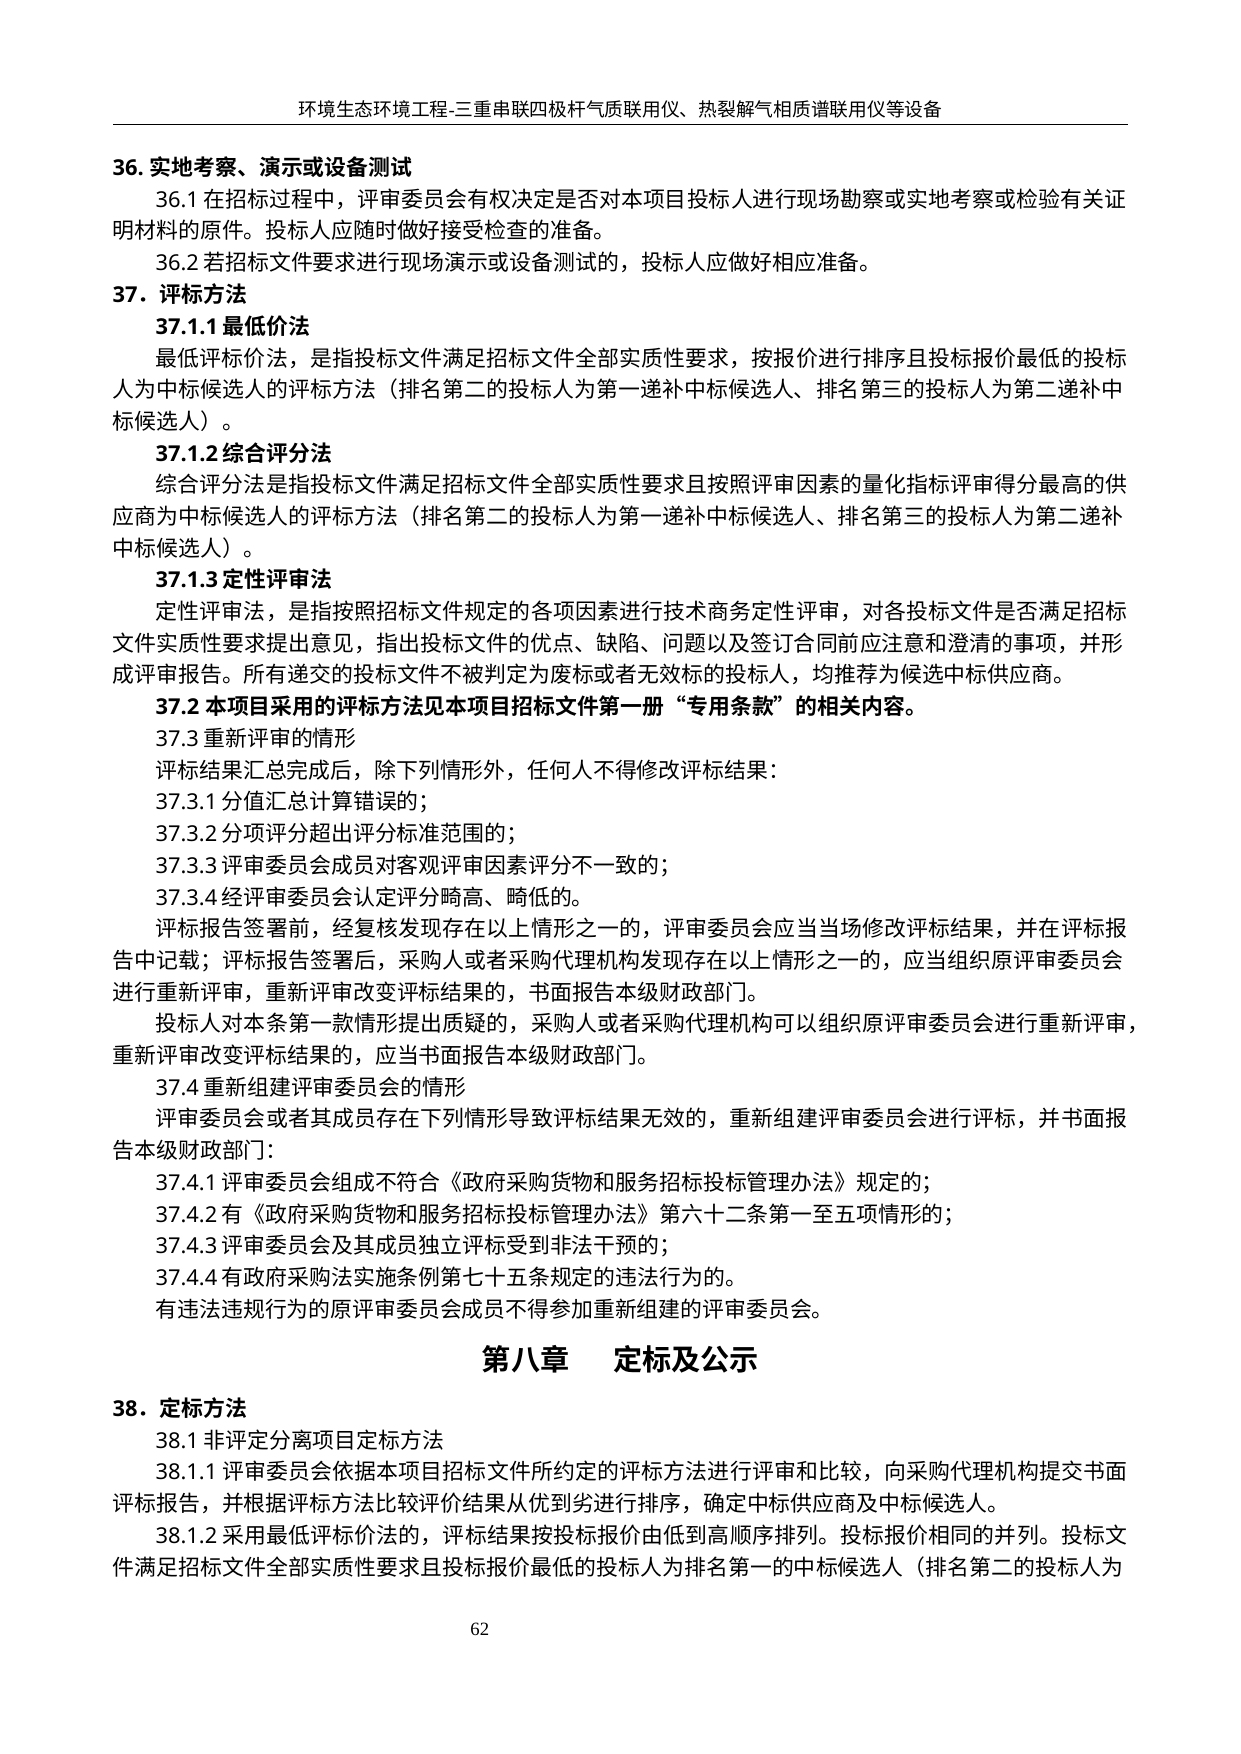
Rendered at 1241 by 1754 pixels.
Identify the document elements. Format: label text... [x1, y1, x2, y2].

text 37.1.2综合评分法 [112, 436, 1128, 467]
text 有违法违规行为的原评审委员会成员不得参加重新组建的评审委员会。 [112, 1292, 1128, 1323]
text 37.1.1最低价法 [112, 309, 1128, 341]
text 37.4.1评审委员会组成不符合《政府采购货物和服务招标投标管理办法》规定的； [112, 1165, 1128, 1197]
text 38.1非评定分离项目定标方法 [112, 1423, 1128, 1454]
text 36.2若招标文件要求进行现场演示或设备测试的，投标人应做好相应准备。 [112, 245, 1128, 277]
text 37.4重新组建评审委员会的情形 [112, 1070, 1128, 1101]
text 36.1在招标过程中，评审委员会有权决定是否对本项目投标人进行现场勘察或实地考察或检验有关证明材料的原件。投标人应随时做好接受检查的准备。 [112, 182, 1128, 245]
text 37.3.1分值汇总计算错误的； [112, 784, 1128, 816]
text 37.1.3定性评审法 [112, 562, 1128, 594]
text 36. 实地考察、演示或设备测试 [112, 150, 1128, 182]
text 38．定标方法 [112, 1391, 1128, 1423]
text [112, 1518, 1128, 1581]
text 37．评标方法 [112, 277, 1128, 309]
text 评标结果汇总完成后，除下列情形外，任何人不得修改评标结果： [112, 753, 1128, 784]
text 37.3.2分项评分超出评分标准范围的； [112, 816, 1128, 848]
text 综合评分法是指投标文件满足招标文件全部实质性要求且按照评审因素的量化指标评审得分最高的供应商为中标候选人的评标方法（排名第二的投标人为第一递补中标候选人、排名第三的投标人为第二递补中标候选人）。 [112, 467, 1128, 562]
text 37.2 本项目采用的评标方法见本项目招标文件第一册“专用条款”的相关内容。 [112, 689, 1128, 721]
text 定性评审法，是指按照招标文件规定的各项因素进行技术商务定性评审，对各投标文件是否满足招标文件实质性要求提出意见，指出投标文件的优点、缺陷、问题以及签订合同前应注意和澄清的事项，并形成评审报告。所有递交的投标文件不被判定为废标或者无效标的投标人，均推荐为候选中标供应商。 [112, 594, 1128, 689]
text 评标报告签署前，经复核发现存在以上情形之一的，评审委员会应当当场修改评标结果，并在评标报告中记载；评标报告签署后，采购人或者采购代理机构发现存在以上情形之一的，应当组织原评审委员会进行重新评审，重新评审改变评标结果的，书面报告本级财政部门。 [112, 911, 1128, 1006]
text 37.3.3评审委员会成员对客观评审因素评分不一致的； [112, 848, 1128, 879]
text 38.1.1评审委员会依据本项目招标文件所约定的评标方法进行评审和比较，向采购代理机构提交书面评标报告，并根据评标方法比较评价结果从优到劣进行排序，确定中标供应商及中标候选人。 [112, 1454, 1128, 1518]
text 37.3.4经评审委员会认定评分畸高、畸低的。 [112, 879, 1128, 911]
list 定标及公示 [112, 1336, 1128, 1378]
text 评审委员会或者其成员存在下列情形导致评标结果无效的，重新组建评审委员会进行评标，并书面报告本级财政部门： [112, 1101, 1128, 1165]
text 37.4.4有政府采购法实施条例第七十五条规定的违法行为的。 [112, 1260, 1128, 1292]
text 37.4.3评审委员会及其成员独立评标受到非法干预的； [112, 1228, 1128, 1260]
text 最低评标价法，是指投标文件满足招标文件全部实质性要求，按报价进行排序且投标报价最低的投标人为中标候选人的评标方法（排名第二的投标人为第一递补中标候选人、排名第三的投标人为第二递补中标候选人）。 [112, 341, 1128, 436]
text 37.4.2有《政府采购货物和服务招标投标管理办法》第六十二条第一至五项情形的； [112, 1197, 1128, 1228]
text 37.3重新评审的情形 [112, 721, 1128, 753]
text 投标人对本条第一款情形提出质疑的，采购人或者采购代理机构可以组织原评审委员会进行重新评审，重新评审改变评标结果的，应当书面报告本级财政部门。 [112, 1006, 1128, 1070]
